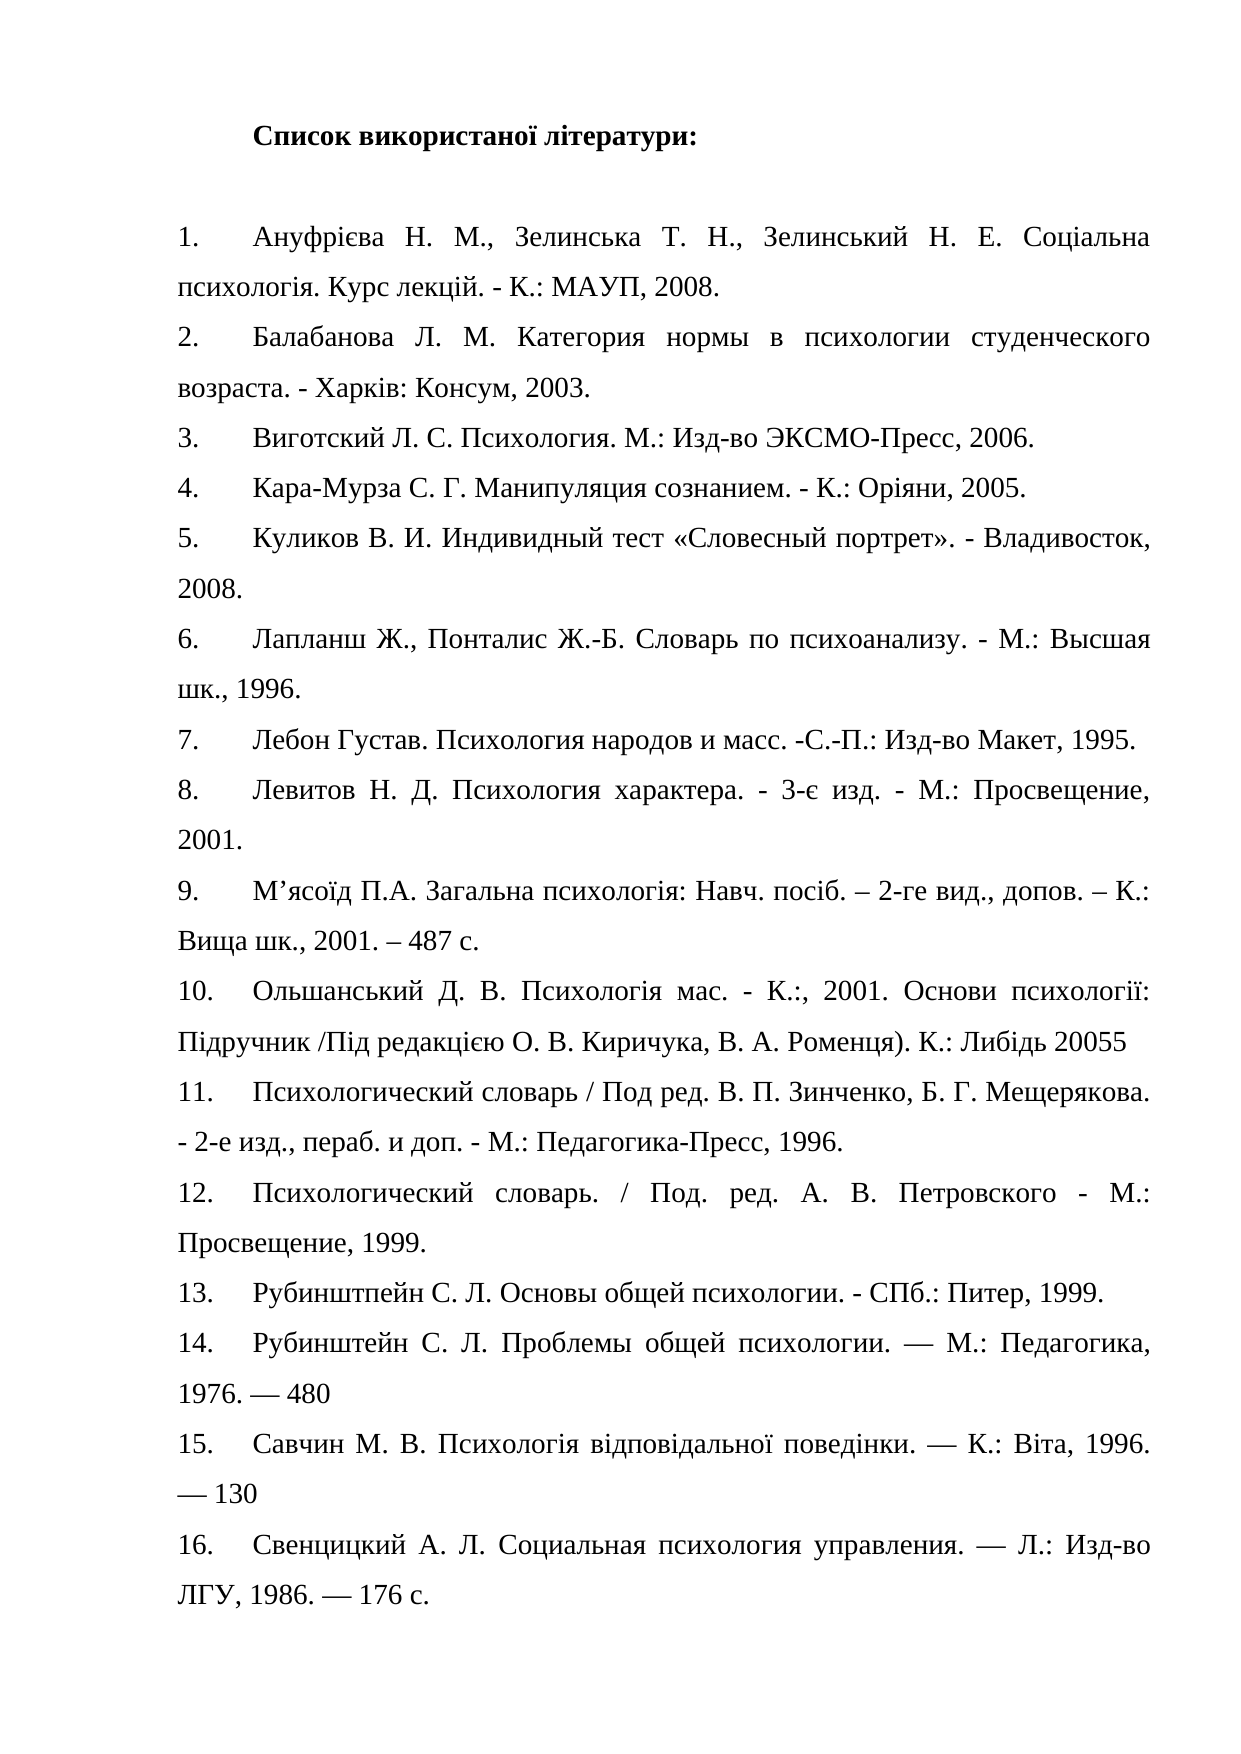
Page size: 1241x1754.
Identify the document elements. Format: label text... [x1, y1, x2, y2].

list Ануфрієва Н. М., Зелинська Т. Н., Зелинський Н. Е. Соціальна психологія. Курс лекцій. - К.: МАУП, 2008. [177, 219, 1152, 303]
list Психологический словарь / Под ред. В. П. Зинченко, Б. Г. Мещерякова. - 2-е изд., пераб. и доп. - М.: Педагогика-Пресс, 1996. [177, 1074, 1152, 1158]
list Рубинштейн С. Л. Проблемы общей психологии. — М.: Педагогика, 1976. — 480 [177, 1326, 1152, 1409]
list Балабанова Л. М. Категория нормы в психологии студенческого возраста. - Харків: Консум, 2003. [177, 319, 1152, 403]
list Лапланш Ж., Понталис Ж.-Б. Словарь по психоанализу. - М.: Высшая шк., 1996. [177, 621, 1152, 705]
list Лебон Густав. Психология народов и масс. -С.-П.: Изд-во Макет, 1995. [177, 722, 1152, 755]
list Виготский Л. С. Психология. М.: Изд-во ЭКСМО-Пресс, 2006. [177, 420, 1152, 453]
list Кара-Мурза С. Г. Манипуляция сознанием. - К.: Оріяни, 2005. [177, 470, 1152, 504]
list Психологический словарь. / Под. ред. А. В. Петровского - М.: Просвещение, 1999. [177, 1175, 1152, 1258]
list Свенцицкий А. Л. Социальная психология управления. — Л.: Изд-во ЛГУ, 1986. — 176 с. [177, 1527, 1152, 1611]
list М’ясоїд П.А. Загальна психологія: Навч. посіб. – 2-ге вид., допов. – К.: Вища шк., 2001. – 487 с. [177, 873, 1152, 957]
text Список використаної літератури: [177, 118, 1152, 152]
list Савчин М. В. Психологія відповідальної поведінки. — К.: Віта, 1996. — 130 [177, 1426, 1152, 1510]
list Куликов В. И. Индивидный тест «Словесный портрет». - Владивосток, 2008. [177, 521, 1152, 604]
list Рубинштпейн С. Л. Основы общей психологии. - СПб.: Питер, 1999. [177, 1275, 1152, 1309]
list Левитов Н. Д. Психология характера. - 3-є изд. - М.: Просвещение, 2001. [177, 772, 1152, 856]
list Ольшанський Д. В. Психологія мас. - К.:, 2001. Основи психології: Підручник /Під редакцією О. В. Киричука, В. А. Роменця). К.: Либідь 20055 [177, 973, 1152, 1057]
